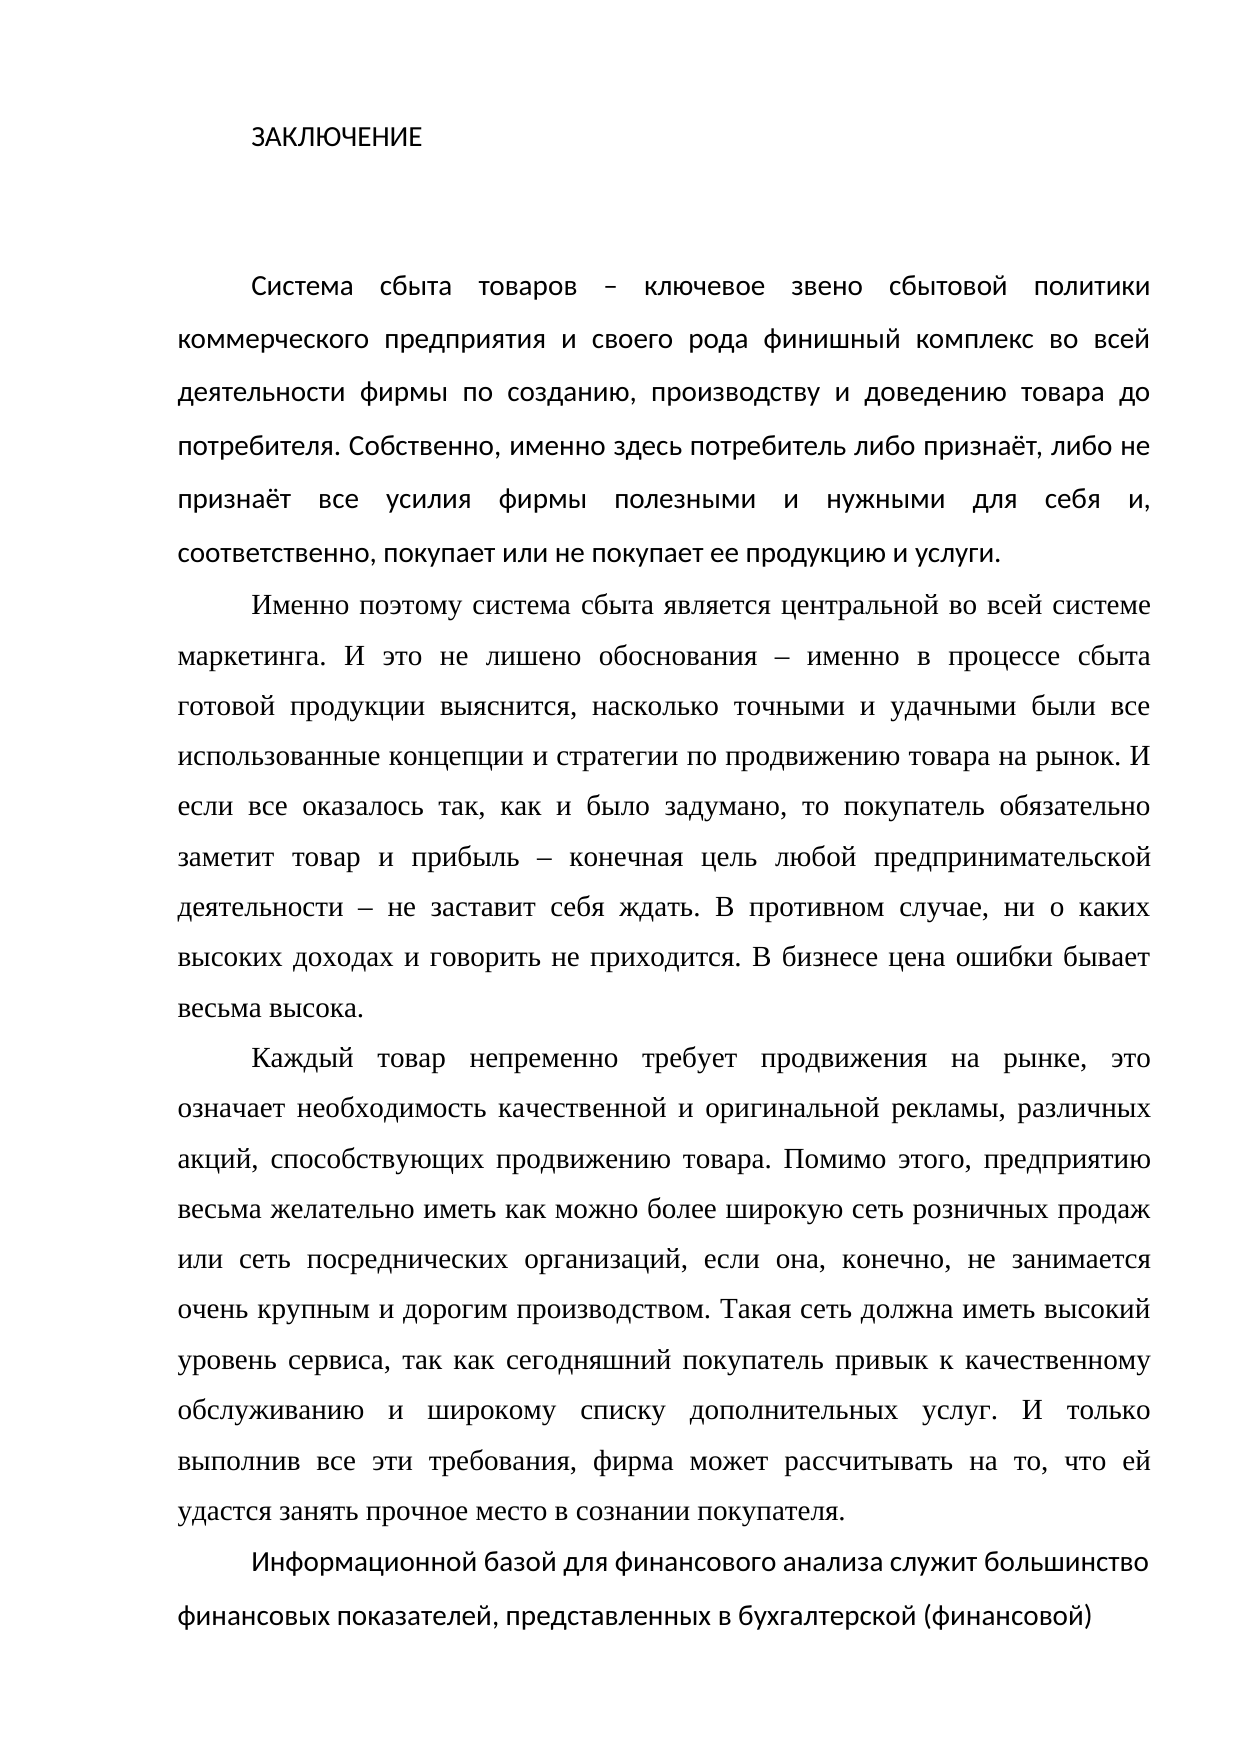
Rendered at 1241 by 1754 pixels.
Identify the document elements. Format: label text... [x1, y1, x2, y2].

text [177, 1543, 1152, 1632]
text Система сбыта товаров – ключевое звено сбытовой политики коммерческого предприятия и своего рода финишный комплекс во всей деятельности фирмы по созданию, производству и доведению товара до потребителя. Собственно, именно здесь потребитель либо признаёт, либо не признаёт все усилия фирмы полезными и нужными для себя и, соответственно, покупает или не покупает ее продукцию и услуги. [177, 267, 1152, 569]
text ЗАКЛЮЧЕНИЕ [177, 118, 1152, 154]
text Именно поэтому система сбыта является центральной во всей системе маркетинга. И это не лишено обоснования – именно в процессе сбыта готовой продукции выяснится, насколько точными и удачными были все использованные концепции и стратегии по продвижению товара на рынок. И если все оказалось так, как и было задумано, то покупатель обязательно заметит товар и прибыль – конечная цель любой предпринимательской деятельности – не заставит себя ждать. В противном случае, ни о каких высоких доходах и говорить не приходится. В бизнесе цена ошибки бывает весьма высока. [177, 587, 1152, 1023]
text Каждый товар непременно требует продвижения на рынке, это означает необходимость качественной и оригинальной рекламы, различных акций, способствующих продвижению товара. Помимо этого, предприятию весьма желательно иметь как можно более широкую сеть розничных продаж или сеть посреднических организаций, если она, конечно, не занимается очень крупным и дорогим производством. Такая сеть должна иметь высокий уровень сервиса, так как сегодняшний покупатель привык к качественному обслуживанию и широкому списку дополнительных услуг. И только выполнив все эти требования, фирма может рассчитывать на то, что ей удастся занять прочное место в сознании покупателя. [177, 1040, 1152, 1526]
